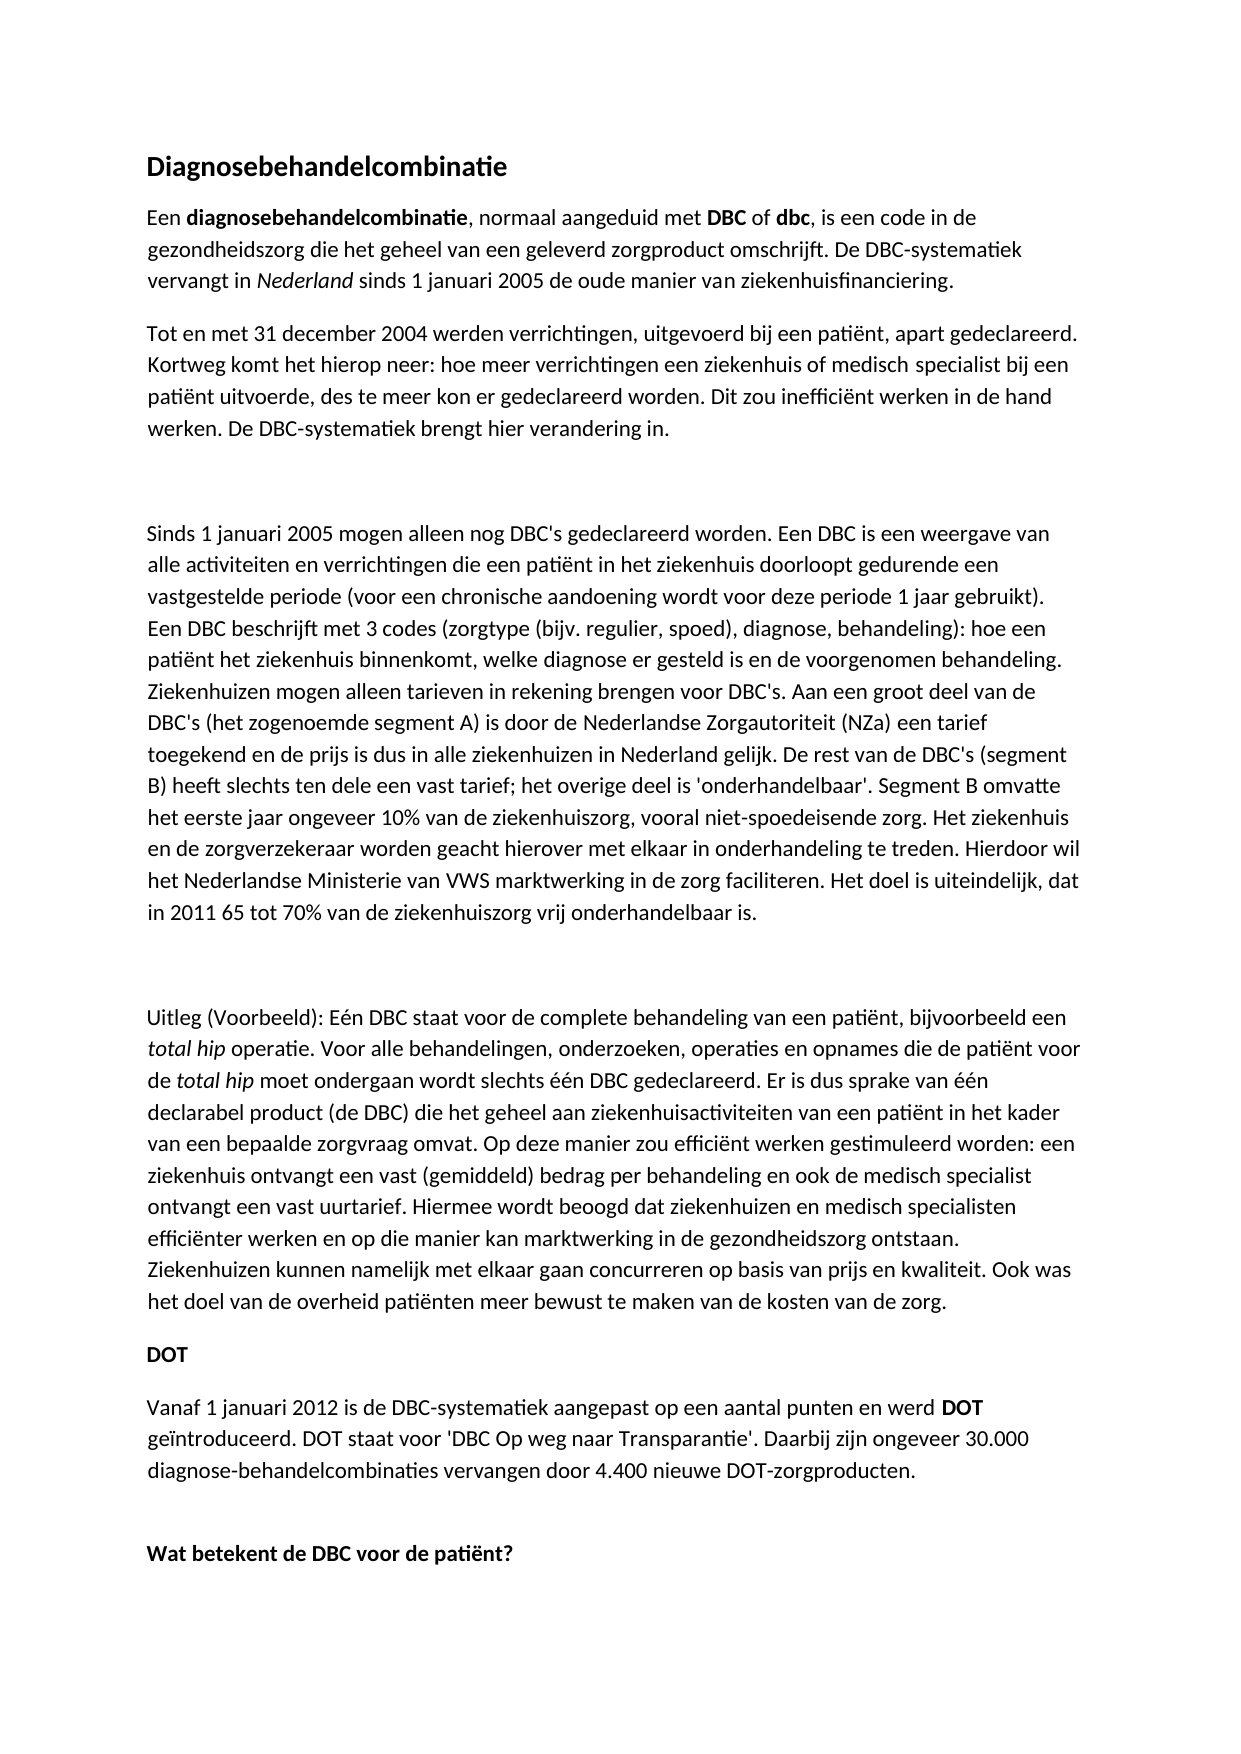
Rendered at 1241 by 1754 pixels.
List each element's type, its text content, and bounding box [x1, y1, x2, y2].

text Sinds 1 januari 2005 mogen alleen nog DBC's gedeclareerd worden. Een DBC is een weergave van alle activiteiten en verrichtingen die een patiënt in het ziekenhuis doorloopt gedurende een vastgestelde periode (voor een chronische aandoening wordt voor deze periode 1 jaar gebruikt). Een DBC beschrijft met 3 codes (zorgtype (bijv. regulier, spoed), diagnose, behandeling): hoe een patiënt het ziekenhuis binnenkomt, welke diagnose er gesteld is en de voorgenomen behandeling. Ziekenhuizen mogen alleen tarieven in rekening brengen voor DBC's. Aan een groot deel van de DBC's (het zogenoemde segment A) is door de Nederlandse Zorgautoriteit (NZa) een tarief toegekend en de prijs is dus in alle ziekenhuizen in Nederland gelijk. De rest van de DBC's (segment B) heeft slechts ten dele een vast tarief; het overige deel is 'onderhandelbaar'. Segment B omvatte het eerste jaar ongeveer 10% van de ziekenhuiszorg, vooral niet-spoedeisende zorg. Het ziekenhuis en de zorgverzekeraar worden geacht hierover met elkaar in onderhandeling te treden. Hierdoor wil het Nederlandse Ministerie van VWS marktwerking in de zorg faciliteren. Het doel is uiteindelijk, dat in 2011 65 tot 70% van de ziekenhuiszorg vrij onderhandelbaar is. [146, 519, 1083, 926]
text DOT [146, 1340, 1093, 1368]
text Tot en met 31 december 2004 werden verrichtingen, uitgevoerd bij een patiënt, apart gedeclareerd. Kortweg komt het hierop neer: hoe meer verrichtingen een ziekenhuis of medisch specialist bij een patiënt uitvoerde, des te meer kon er gedeclareerd worden. Dit zou inefficiënt werken in de hand werken. De DBC-systematiek brengt hier verandering in. [146, 319, 1083, 442]
text Uitleg (Voorbeeld): Eén DBC staat voor de complete behandeling van een patiënt, bijvoorbeeld een total hip operatie. Voor alle behandelingen, onderzoeken, operaties en opnames die de patiënt voor de total hip moet ondergaan wordt slechts één DBC gedeclareerd. Er is dus sprake van één declarabel product (de DBC) die het geheel aan ziekenhuisactiviteiten van een patiënt in het kader van een bepaalde zorgvraag omvat. Op deze manier zou efficiënt werken gestimuleerd worden: een ziekenhuis ontvangt een vast (gemiddeld) bedrag per behandeling en ook de medisch specialist ontvangt een vast uurtarief. Hiermee wordt beoogd dat ziekenhuizen en medisch specialisten efficiënter werken en op die manier kan marktwerking in de gezondheidszorg ontstaan. Ziekenhuizen kunnen namelijk met elkaar gaan concurreren op basis van prijs en kwaliteit. Ook was het doel van de overheid patiënten meer bewust te maken van de kosten van de zorg. [146, 1003, 1083, 1315]
text Een diagnosebehandelcombinatie, normaal aangeduid met DBC of dbc, is een code in de gezondheidszorg die het geheel van een geleverd zorgproduct omschrijft. De DBC-systematiek vervangt in Nederland sinds 1 januari 2005 de oude manier van ziekenhuisfinanciering. [146, 203, 1083, 294]
text Vanaf 1 januari 2012 is de DBC-systematiek aangepast op een aantal punten en werd DOT geïntroduceerd. DOT staat voor 'DBC Op weg naar Transparantie'. Daarbij zijn ongeveer 30.000 diagnose-behandelcombinaties vervangen door 4.400 nieuwe DOT-zorgproducten. [146, 1393, 1083, 1484]
text Diagnosebehandelcombinatie [146, 148, 1093, 183]
text Wat betekent de DBC voor de patiënt? [146, 1539, 1093, 1567]
